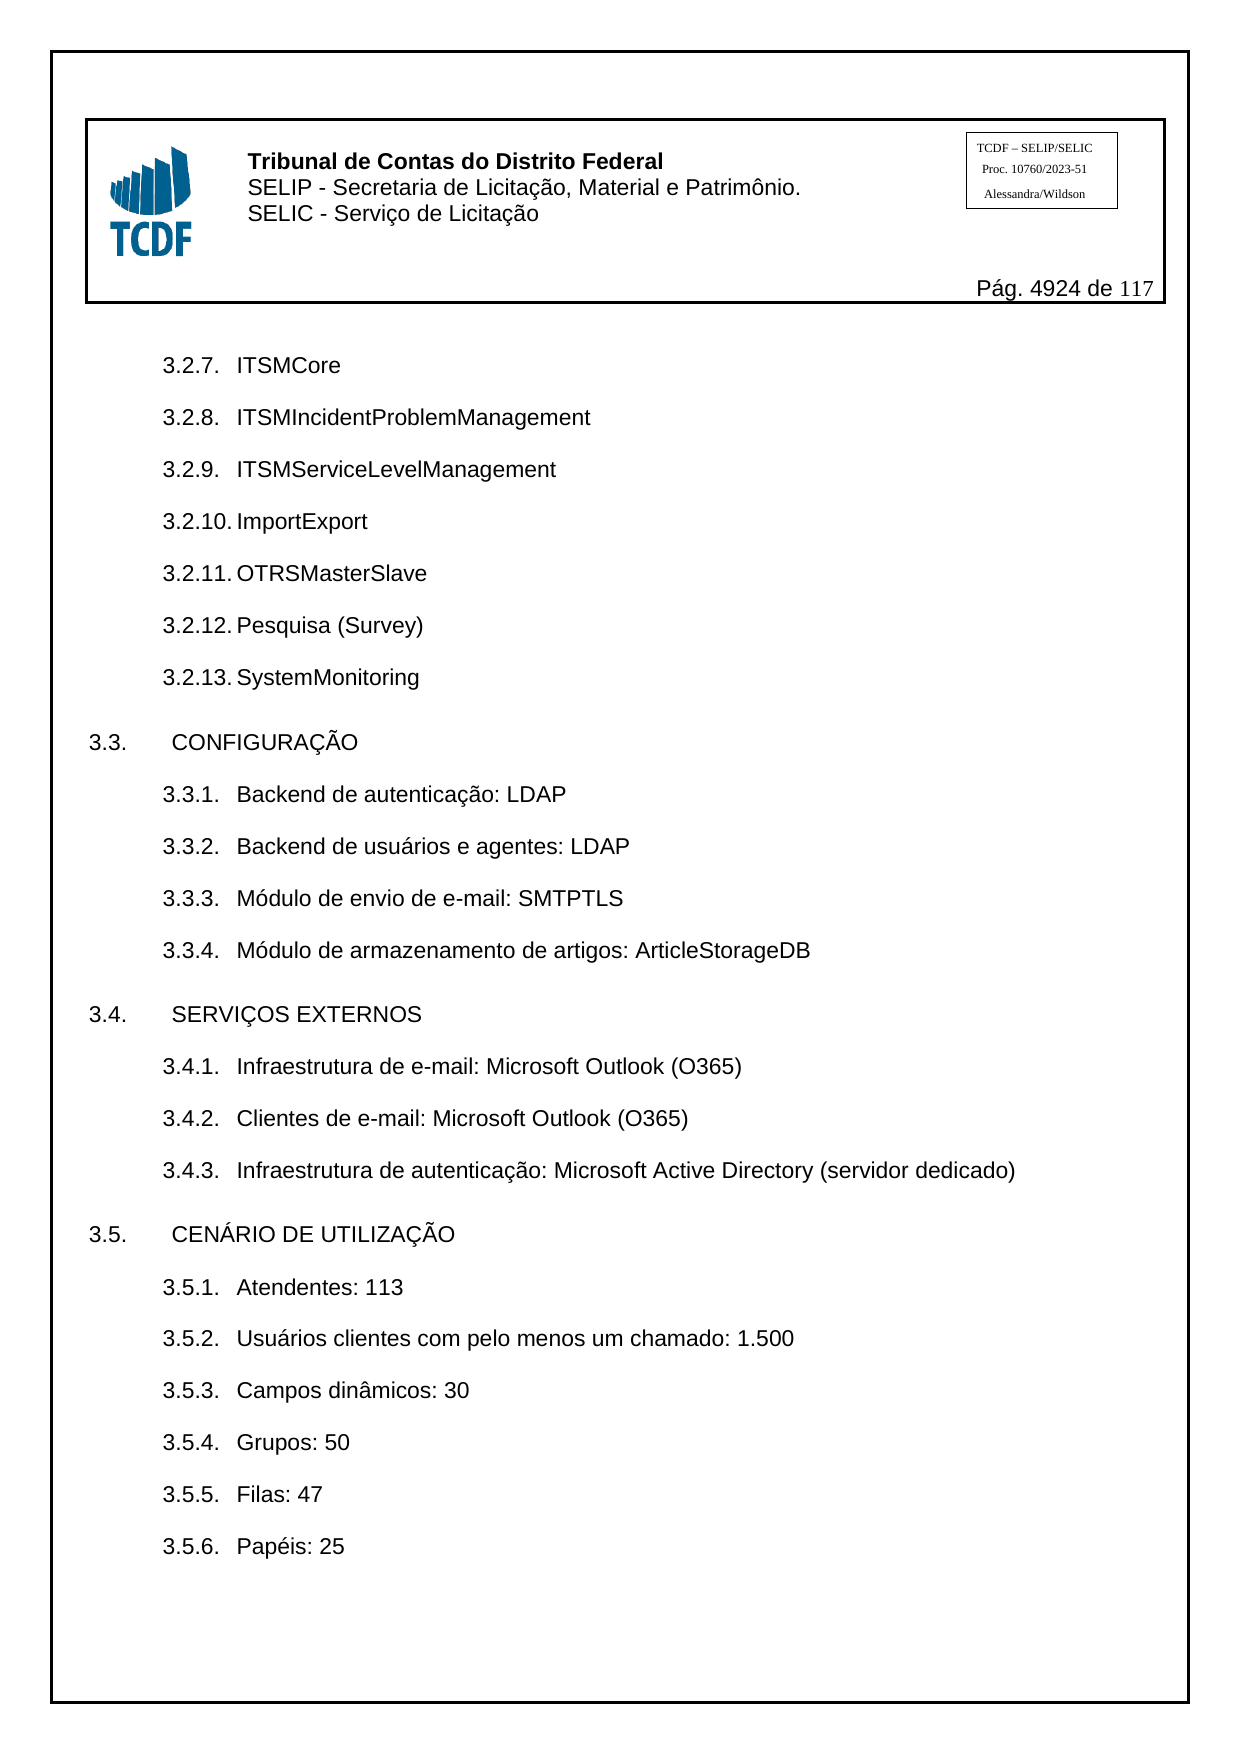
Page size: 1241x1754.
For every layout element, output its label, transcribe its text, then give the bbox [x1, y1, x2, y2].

list ITSMIncidentProblemManagement [162, 404, 1167, 431]
list Infraestrutura de autenticação: Microsoft Active Directory (servidor dedicado) [162, 1157, 1167, 1183]
list Módulo de envio de e-mail: SMTPTLS [162, 884, 1167, 911]
list OTRSMasterSlave [162, 560, 1167, 587]
list Clientes de e-mail: Microsoft Outlook (O365) [162, 1105, 1167, 1131]
list Backend de autenticação: LDAP [162, 781, 1167, 807]
list ImportExport [162, 508, 1167, 534]
list ITSMCore [162, 352, 1167, 379]
list Filas: 47 [162, 1481, 1167, 1508]
list Backend de usuários e agentes: LDAP [162, 833, 1167, 859]
list CENÁRIO DE UTILIZAÇÃO [89, 1221, 1167, 1248]
list Usuários clientes com pelo menos um chamado: 1.500 [162, 1325, 1167, 1352]
picture [95, 143, 206, 259]
list Campos dinâmicos: 30 [162, 1377, 1167, 1404]
list Grupos: 50 [162, 1429, 1167, 1456]
list Atendentes: 113 [162, 1273, 1167, 1300]
list SERVIÇOS EXTERNOS [89, 1001, 1167, 1027]
list Módulo de armazenamento de artigos: ArticleStorageDB [162, 937, 1167, 963]
list CONFIGURAÇÃO [89, 729, 1167, 755]
list Infraestrutura de e-mail: Microsoft Outlook (O365) [162, 1053, 1167, 1079]
list ITSMServiceLevelManagement [162, 456, 1167, 483]
list Papéis: 25 [162, 1533, 1167, 1560]
list Pesquisa (Survey) [162, 612, 1167, 638]
list SystemMonitoring [162, 664, 1167, 691]
